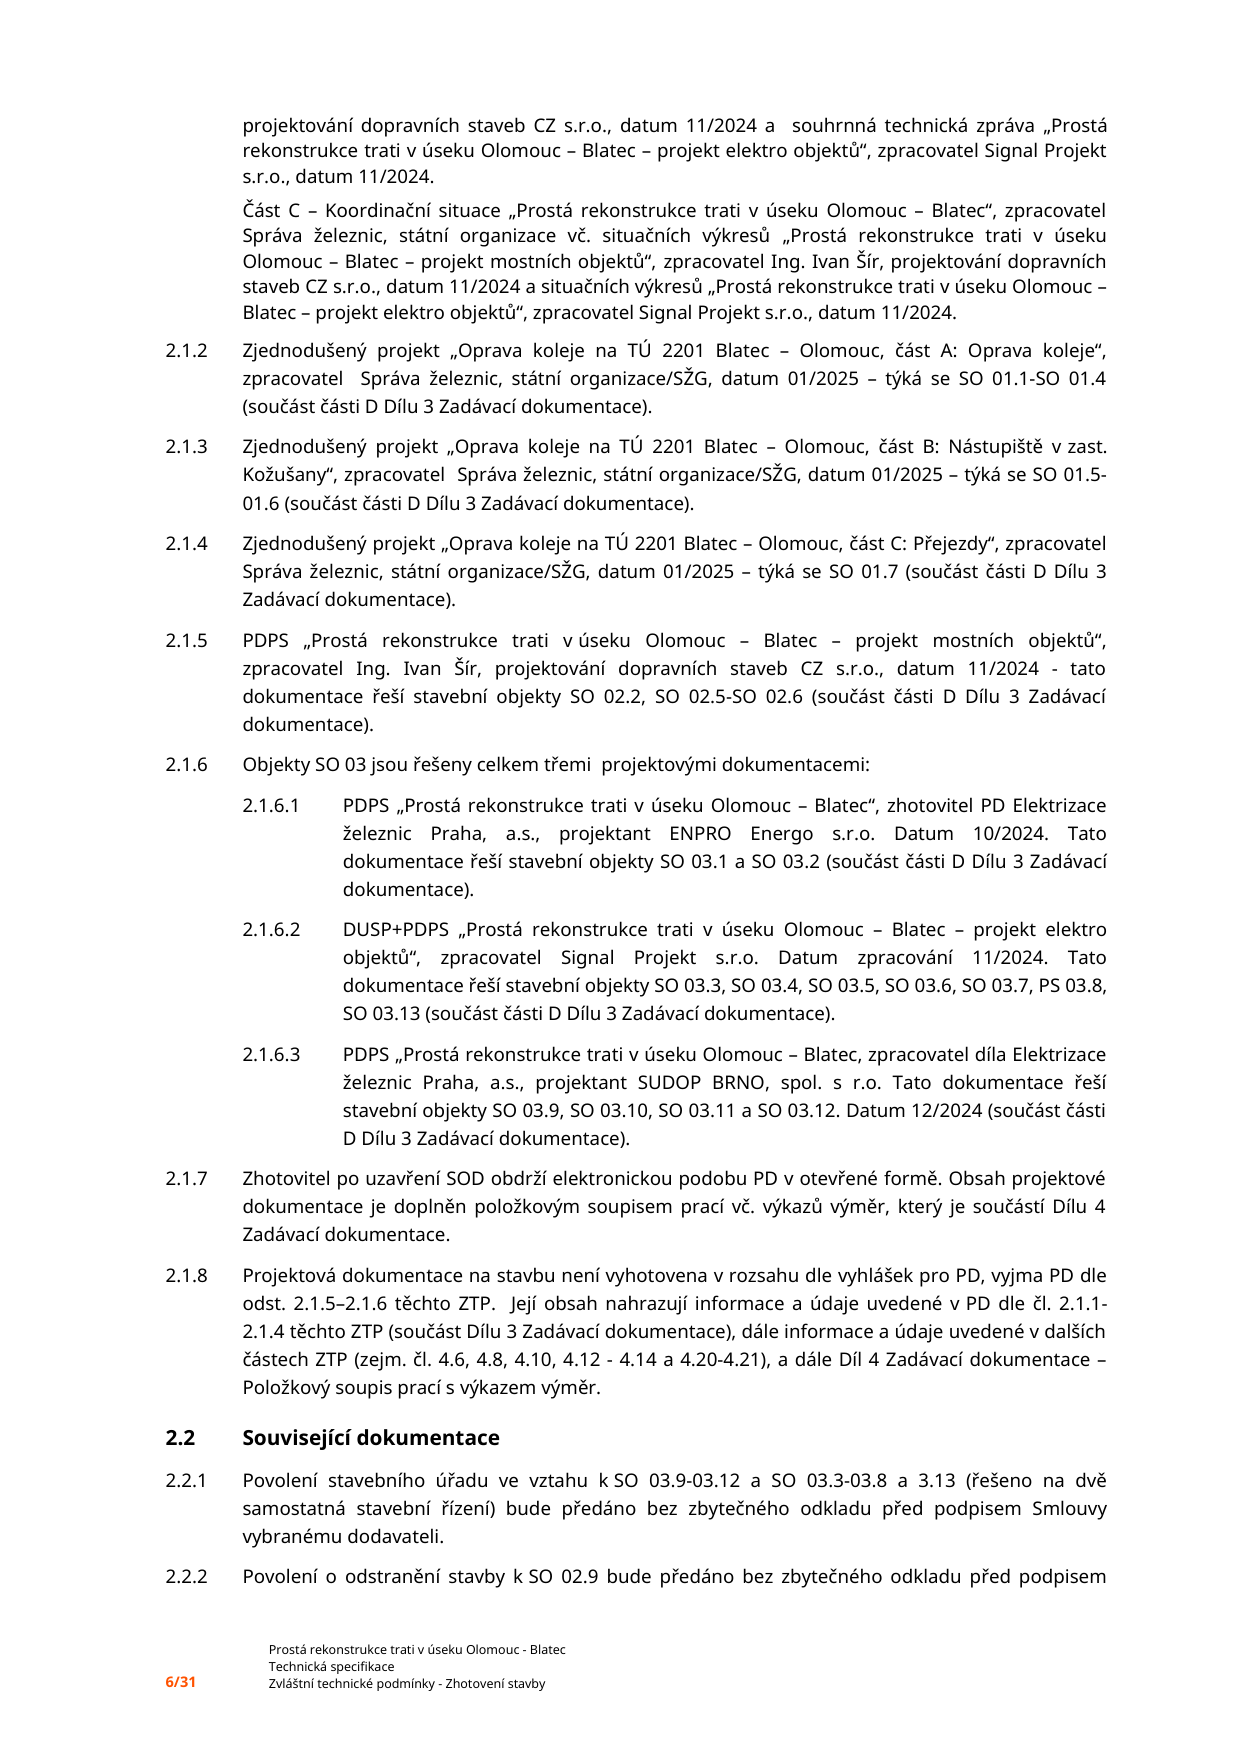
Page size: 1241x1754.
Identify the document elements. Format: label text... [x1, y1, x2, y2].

list Část C – Koordinační situace „Prostá rekonstrukce trati v úseku Olomouc – Blatec“, zpracovatel Správa železnic, státní organizace vč. situačních výkresů „Prostá rekonstrukce trati v úseku Olomouc – Blatec – projekt mostních objektů“, zpracovatel Ing. Ivan Šír, projektování dopravních staveb CZ s.r.o., datum 11/2024 a situačních výkresů „Prostá rekonstrukce trati v úseku Olomouc – Blatec – projekt elektro objektů“, zpracovatel Signal Projekt s.r.o., datum 11/2024. [242, 197, 1107, 325]
list PDPS „Prostá rekonstrukce trati v úseku Olomouc – Blatec – projekt mostních objektů“, zpracovatel Ing. Ivan Šír, projektování dopravních staveb CZ s.r.o., datum 11/2024 - tato dokumentace řeší stavební objekty SO 02.2, SO 02.5-SO 02.6 (součást části D Dílu 3 Zadávací dokumentace). [165, 627, 1107, 736]
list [165, 1563, 1107, 1589]
text DUSP+PDPS „Prostá rekonstrukce trati v úseku Olomouc – Blatec – projekt elektro objektů“, zpracovatel Signal Projekt s.r.o. Datum zpracování 11/2024. Tato dokumentace řeší stavební objekty SO 03.3, SO 03.4, SO 03.5, SO 03.6, SO 03.7, PS 03.8, SO 03.13 (součást části D Dílu 3 Zadávací dokumentace). [242, 917, 1107, 1026]
list Povolení stavebního úřadu ve vztahu k SO 03.9-03.12 a SO 03.3-03.8 a 3.13 (řešeno na dvě samostatná stavební řízení) bude předáno bez zbytečného odkladu před podpisem Smlouvy vybranému dodavateli. [165, 1467, 1107, 1548]
list Objekty SO 03 jsou řešeny celkem třemi projektovými dokumentacemi: [165, 751, 1107, 777]
text Související dokumentace [165, 1423, 1107, 1452]
list Zjednodušený projekt „Oprava koleje na TÚ 2201 Blatec – Olomouc, část A: Oprava koleje“, zpracovatel Správa železnic, státní organizace/SŽG, datum 01/2025 – týká se SO 01.1-SO 01.4 (součást části D Dílu 3 Zadávací dokumentace). [165, 337, 1107, 419]
list Zhotovitel po uzavření SOD obdrží elektronickou podobu PD v otevřené formě. Obsah projektové dokumentace je doplněn položkovým soupisem prací vč. výkazů výměr, který je součástí Dílu 4 Zadávací dokumentace. [165, 1166, 1107, 1247]
list Zjednodušený projekt „Oprava koleje na TÚ 2201 Blatec – Olomouc, část B: Nástupiště v zast. Kožušany“, zpracovatel Správa železnic, státní organizace/SŽG, datum 01/2025 – týká se SO 01.5-01.6 (součást části D Dílu 3 Zadávací dokumentace). [165, 434, 1107, 515]
list Zjednodušený projekt „Oprava koleje na TÚ 2201 Blatec – Olomouc, část C: Přejezdy“, zpracovatel Správa železnic, státní organizace/SŽG, datum 01/2025 – týká se SO 01.7 (součást části D Dílu 3 Zadávací dokumentace). [165, 530, 1107, 612]
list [242, 112, 1107, 189]
list Projektová dokumentace na stavbu není vyhotovena v rozsahu dle vyhlášek pro PD, vyjma PD dle odst. 2.1.5–2.1.6 těchto ZTP. Její obsah nahrazují informace a údaje uvedené v PD dle čl. 2.1.1-2.1.4 těchto ZTP (součást Dílu 3 Zadávací dokumentace), dále informace a údaje uvedené v dalších částech ZTP (zejm. čl. 4.6, 4.8, 4.10, 4.12 - 4.14 a 4.20-4.21), a dále Díl 4 Zadávací dokumentace – Položkový soupis prací s výkazem výměr. [165, 1262, 1107, 1400]
text PDPS „Prostá rekonstrukce trati v úseku Olomouc – Blatec, zpracovatel díla Elektrizace železnic Praha, a.s., projektant SUDOP BRNO, spol. s r.o. Tato dokumentace řeší stavební objekty SO 03.9, SO 03.10, SO 03.11 a SO 03.12. Datum 12/2024 (součást části D Dílu 3 Zadávací dokumentace). [242, 1041, 1107, 1151]
text PDPS „Prostá rekonstrukce trati v úseku Olomouc – Blatec“, zhotovitel PD Elektrizace železnic Praha, a.s., projektant ENPRO Energo s.r.o. Datum 10/2024. Tato dokumentace řeší stavební objekty SO 03.1 a SO 03.2 (součást části D Dílu 3 Zadávací dokumentace). [242, 792, 1107, 902]
